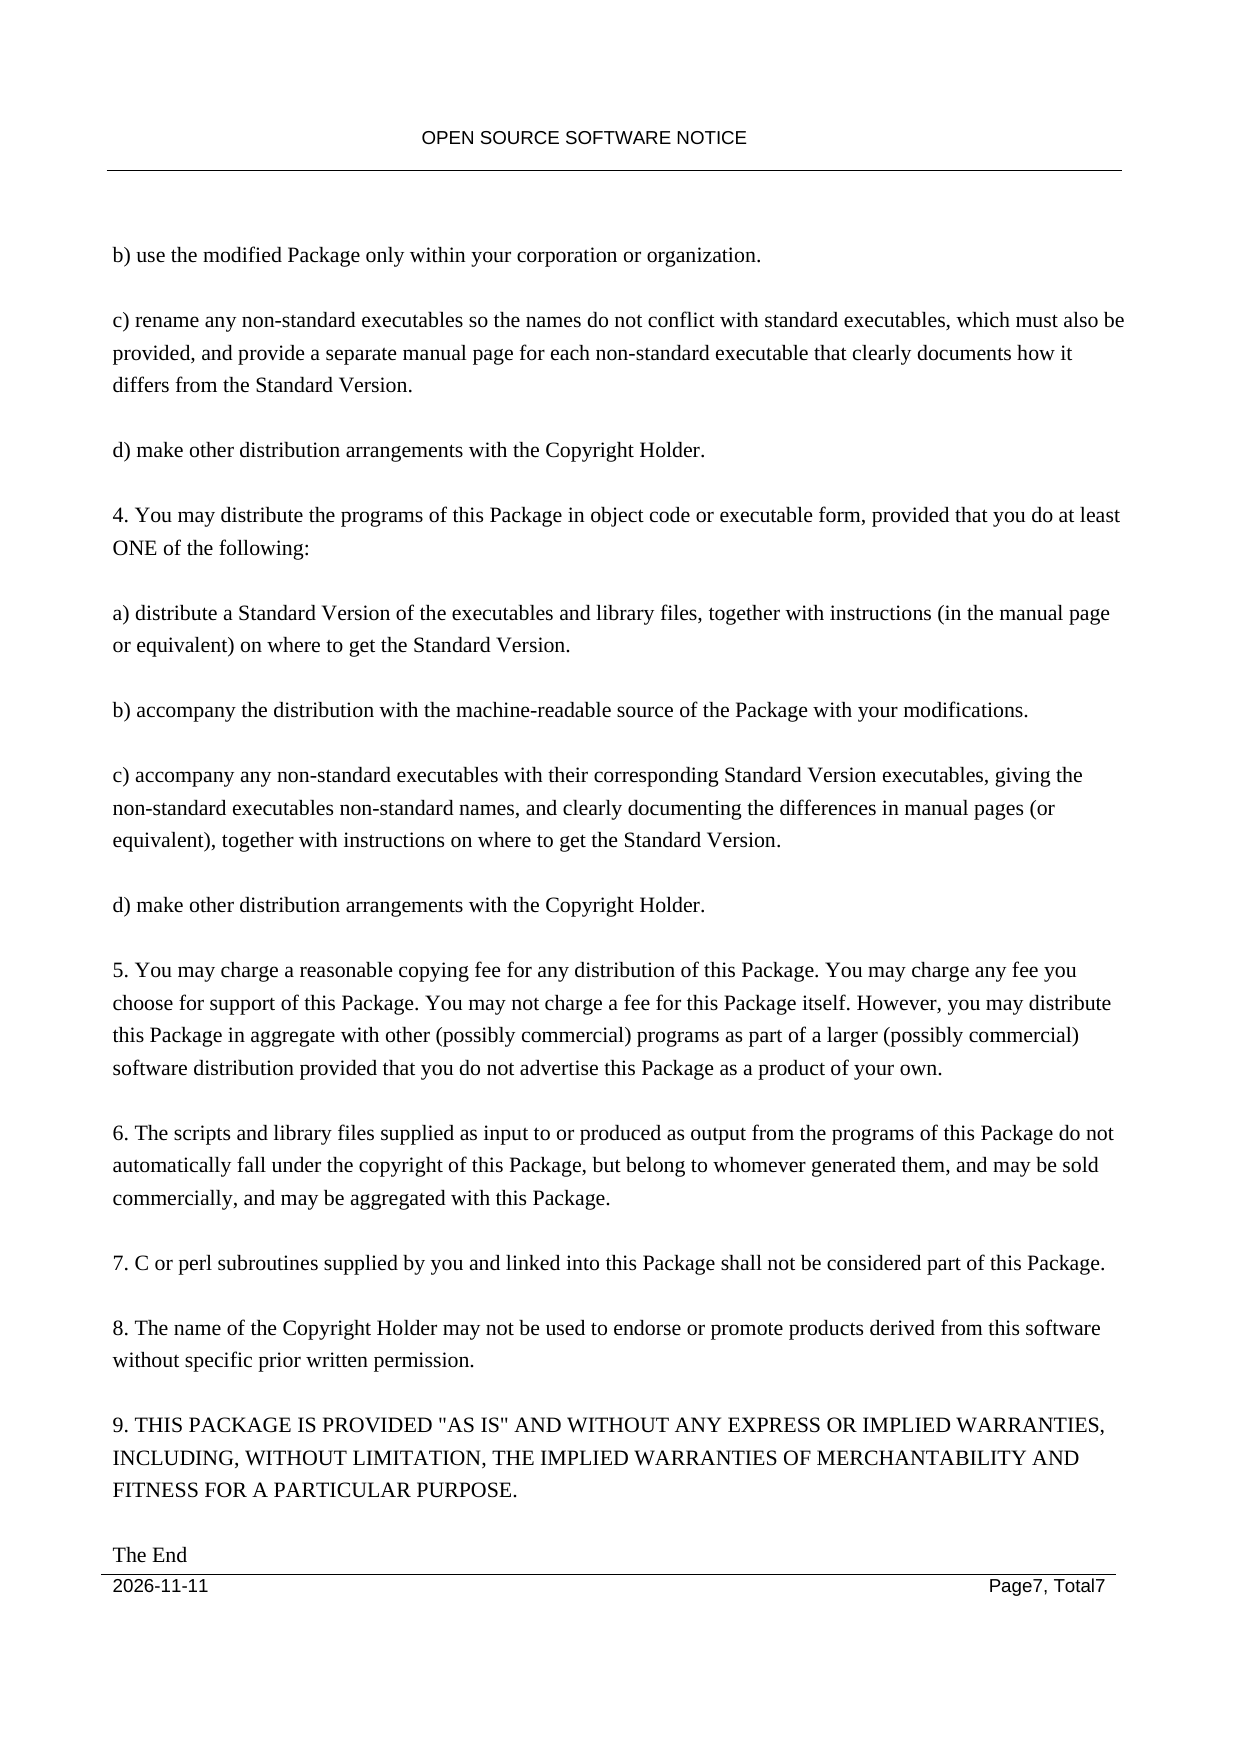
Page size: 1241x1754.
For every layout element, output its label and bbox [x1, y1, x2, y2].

text [112, 206, 1128, 1571]
